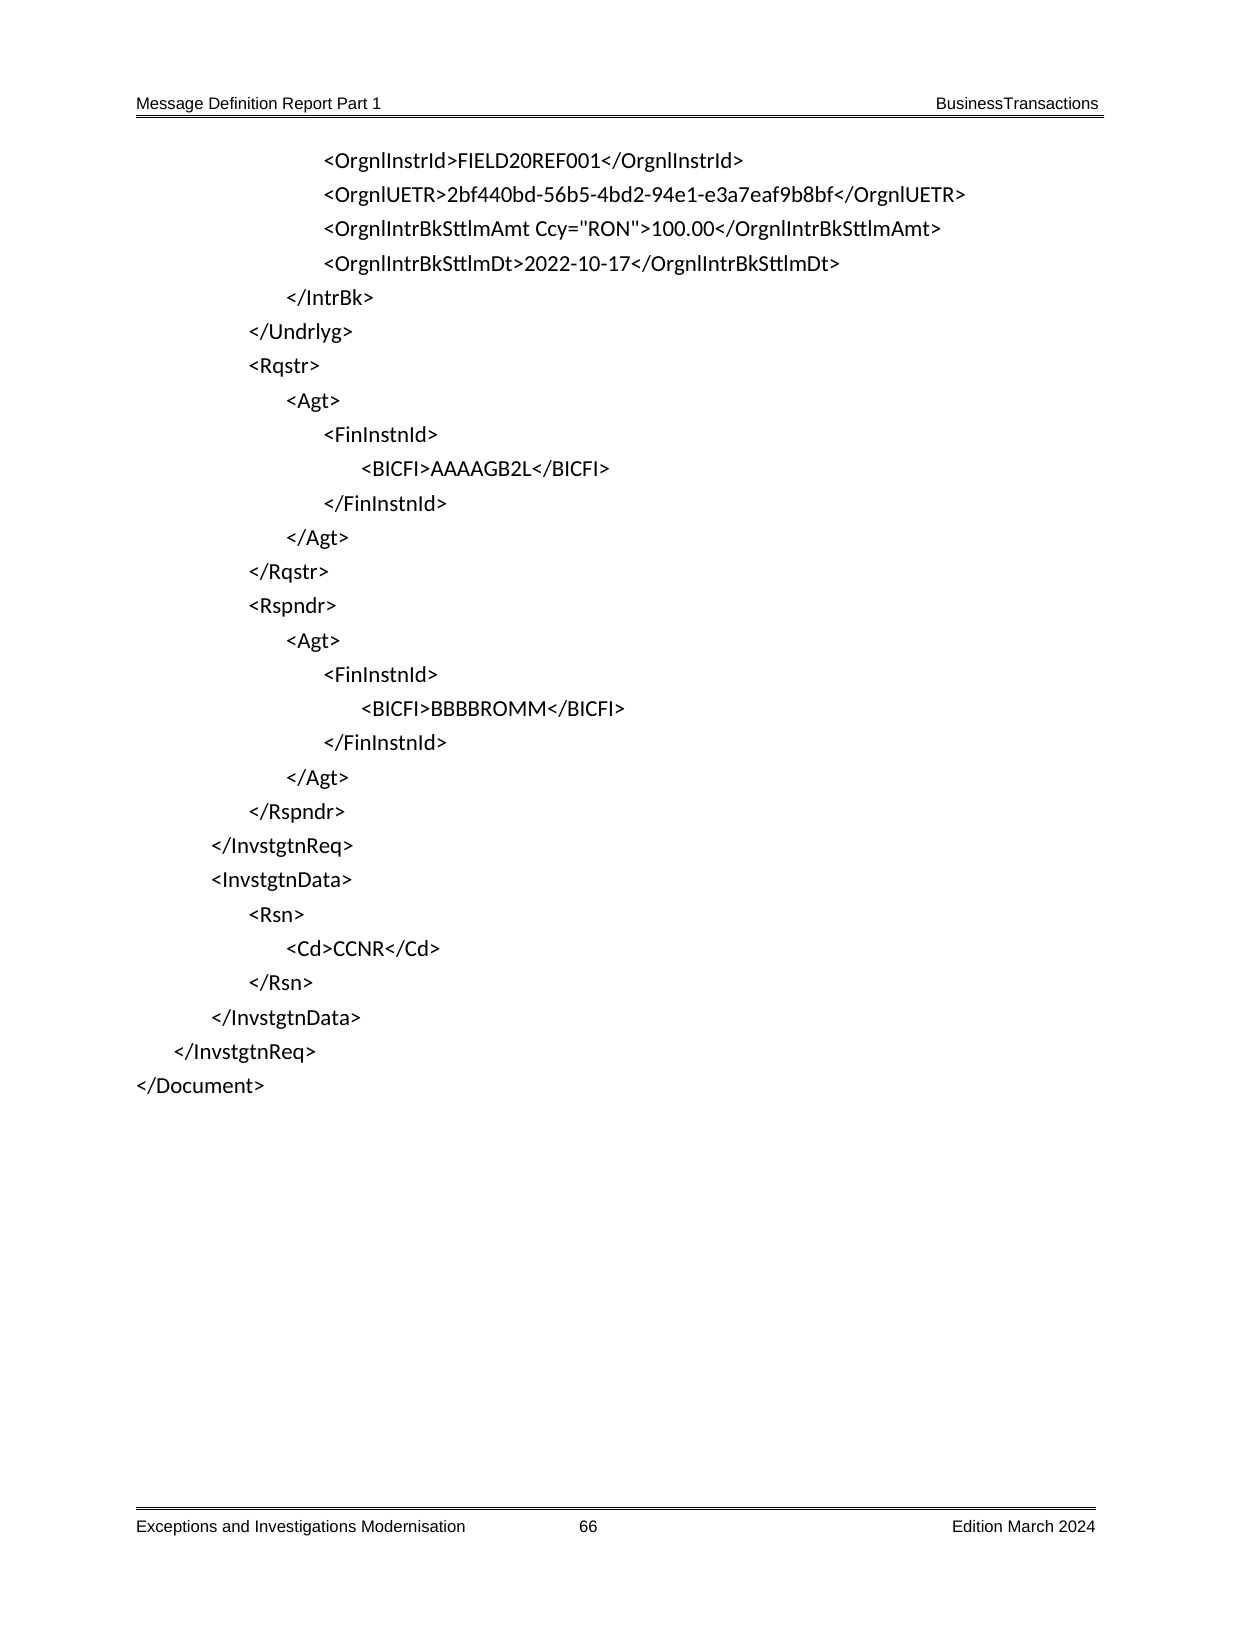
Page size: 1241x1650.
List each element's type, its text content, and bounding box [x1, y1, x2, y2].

text </InvstgtnReq> [136, 831, 1104, 859]
text <Rsn> [136, 900, 1104, 928]
text </FinInstnId> [136, 728, 1104, 757]
text </InvstgtnReq> [136, 1037, 1104, 1065]
text </Agt> [136, 523, 1104, 551]
text <OrgnlInstrId>FIELD20REF001</OrgnlInstrId> [136, 146, 1104, 174]
text <Agt> [136, 626, 1104, 654]
text <Rspndr> [136, 591, 1104, 619]
text </Rsn> [136, 968, 1104, 996]
text <InvstgtnData> [136, 866, 1104, 894]
text </Rspndr> [136, 797, 1104, 825]
text <FinInstnId> [136, 660, 1104, 688]
text </Document> [136, 1071, 1104, 1099]
text <BICFI>BBBBROMM</BICFI> [136, 694, 1104, 722]
text </FinInstnId> [136, 489, 1104, 517]
text </InvstgtnData> [136, 1003, 1104, 1031]
text </Undrlyg> [136, 317, 1104, 345]
text </Rqstr> [136, 557, 1104, 585]
text </IntrBk> [136, 283, 1104, 311]
text <OrgnlIntrBkSttlmAmt Ccy="RON">100.00</OrgnlIntrBkSttlmAmt> [136, 214, 1104, 242]
text <OrgnlUETR>2bf440bd-56b5-4bd2-94e1-e3a7eaf9b8bf</OrgnlUETR> [136, 180, 1104, 208]
text <Rqstr> [136, 352, 1104, 379]
text <Agt> [136, 386, 1104, 414]
text <BICFI>AAAAGB2L</BICFI> [136, 454, 1104, 482]
text <OrgnlIntrBkSttlmDt>2022-10-17</OrgnlIntrBkSttlmDt> [136, 249, 1104, 277]
text <FinInstnId> [136, 420, 1104, 448]
text <Cd>CCNR</Cd> [136, 934, 1104, 962]
text </Agt> [136, 763, 1104, 791]
